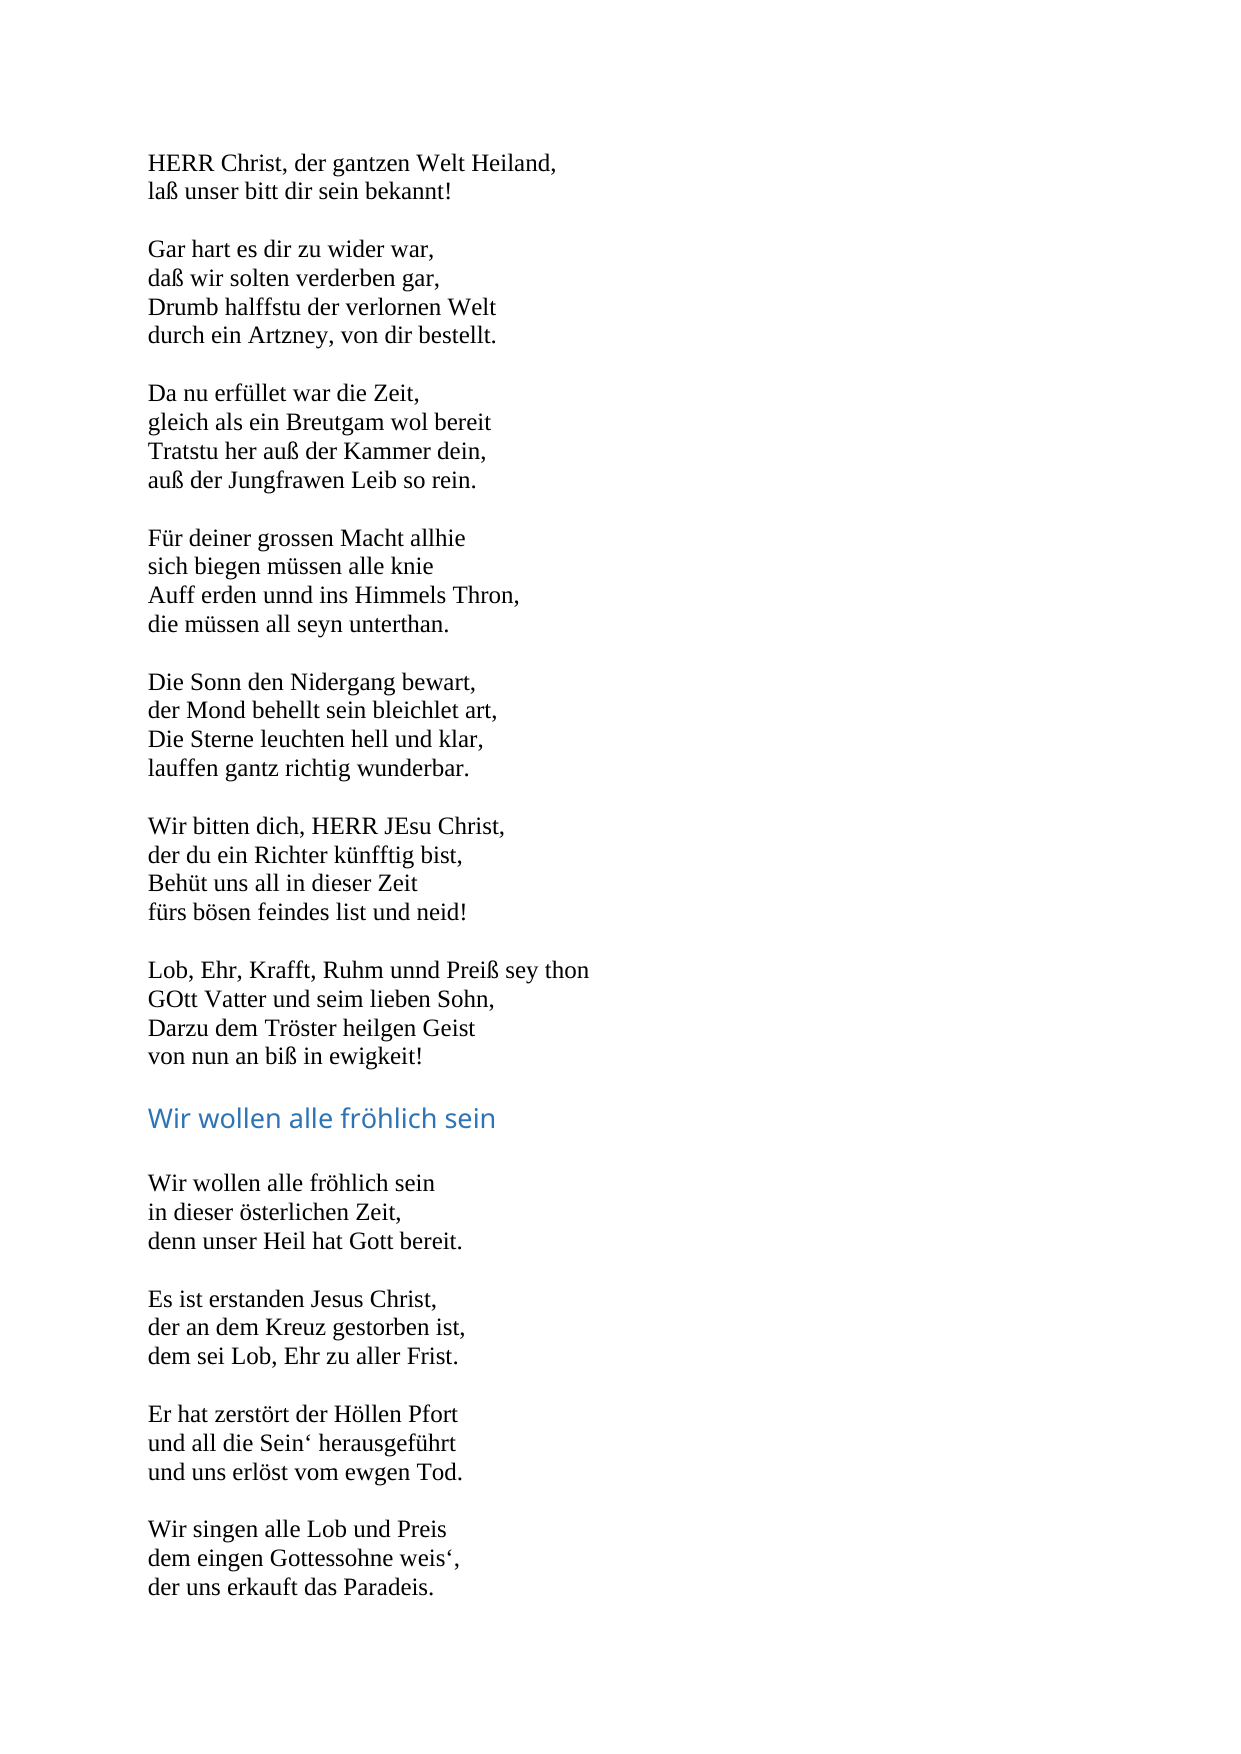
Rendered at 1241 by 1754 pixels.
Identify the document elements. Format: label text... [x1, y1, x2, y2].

text Er hat zerstört der Höllen Pfort und all die Sein‘ herausgeführt und uns erlöst vom ewgen Tod. [148, 1399, 1093, 1485]
text Für deiner grossen Macht allhie sich biegen müssen alle knie Auff erden unnd ins Himmels Thron, die müssen all seyn unterthan. [148, 523, 1093, 638]
text Wir bitten dich, HERR JEsu Christ, der du ein Richter künfftig bist, Behüt uns all in dieser Zeit fürs bösen feindes list und neid! [148, 811, 1093, 926]
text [148, 148, 1093, 205]
text Die Sonn den Nidergang bewart, der Mond behellt sein bleichlet art, Die Sterne leuchten hell und klar, lauffen gantz richtig wunderbar. [148, 667, 1093, 782]
subtitle Wir wollen alle fröhlich sein [148, 1099, 1093, 1136]
text Lob, Ehr, Krafft, Ruhm unnd Preiß sey thon GOtt Vatter und seim lieben Sohn, Darzu dem Tröster heilgen Geist von nun an biß in ewigkeit! [148, 955, 1093, 1070]
text Da nu erfüllet war die Zeit, gleich als ein Breutgam wol bereit Tratstu her auß der Kammer dein, auß der Jungfrawen Leib so rein. [148, 378, 1093, 493]
text Wir wollen alle fröhlich sein in dieser österlichen Zeit, denn unser Heil hat Gott bereit. [148, 1168, 1093, 1254]
text Gar hart es dir zu wider war, daß wir solten verderben gar, Drumb halffstu der verlornen Welt durch ein Artzney, von dir bestellt. [148, 234, 1093, 349]
text Wir singen alle Lob und Preis dem eingen Gottessohne weis‘, der uns erkauft das Paradeis. [148, 1514, 1093, 1601]
text Es ist erstanden Jesus Christ, der an dem Kreuz gestorben ist, dem sei Lob, Ehr zu aller Frist. [148, 1284, 1093, 1370]
